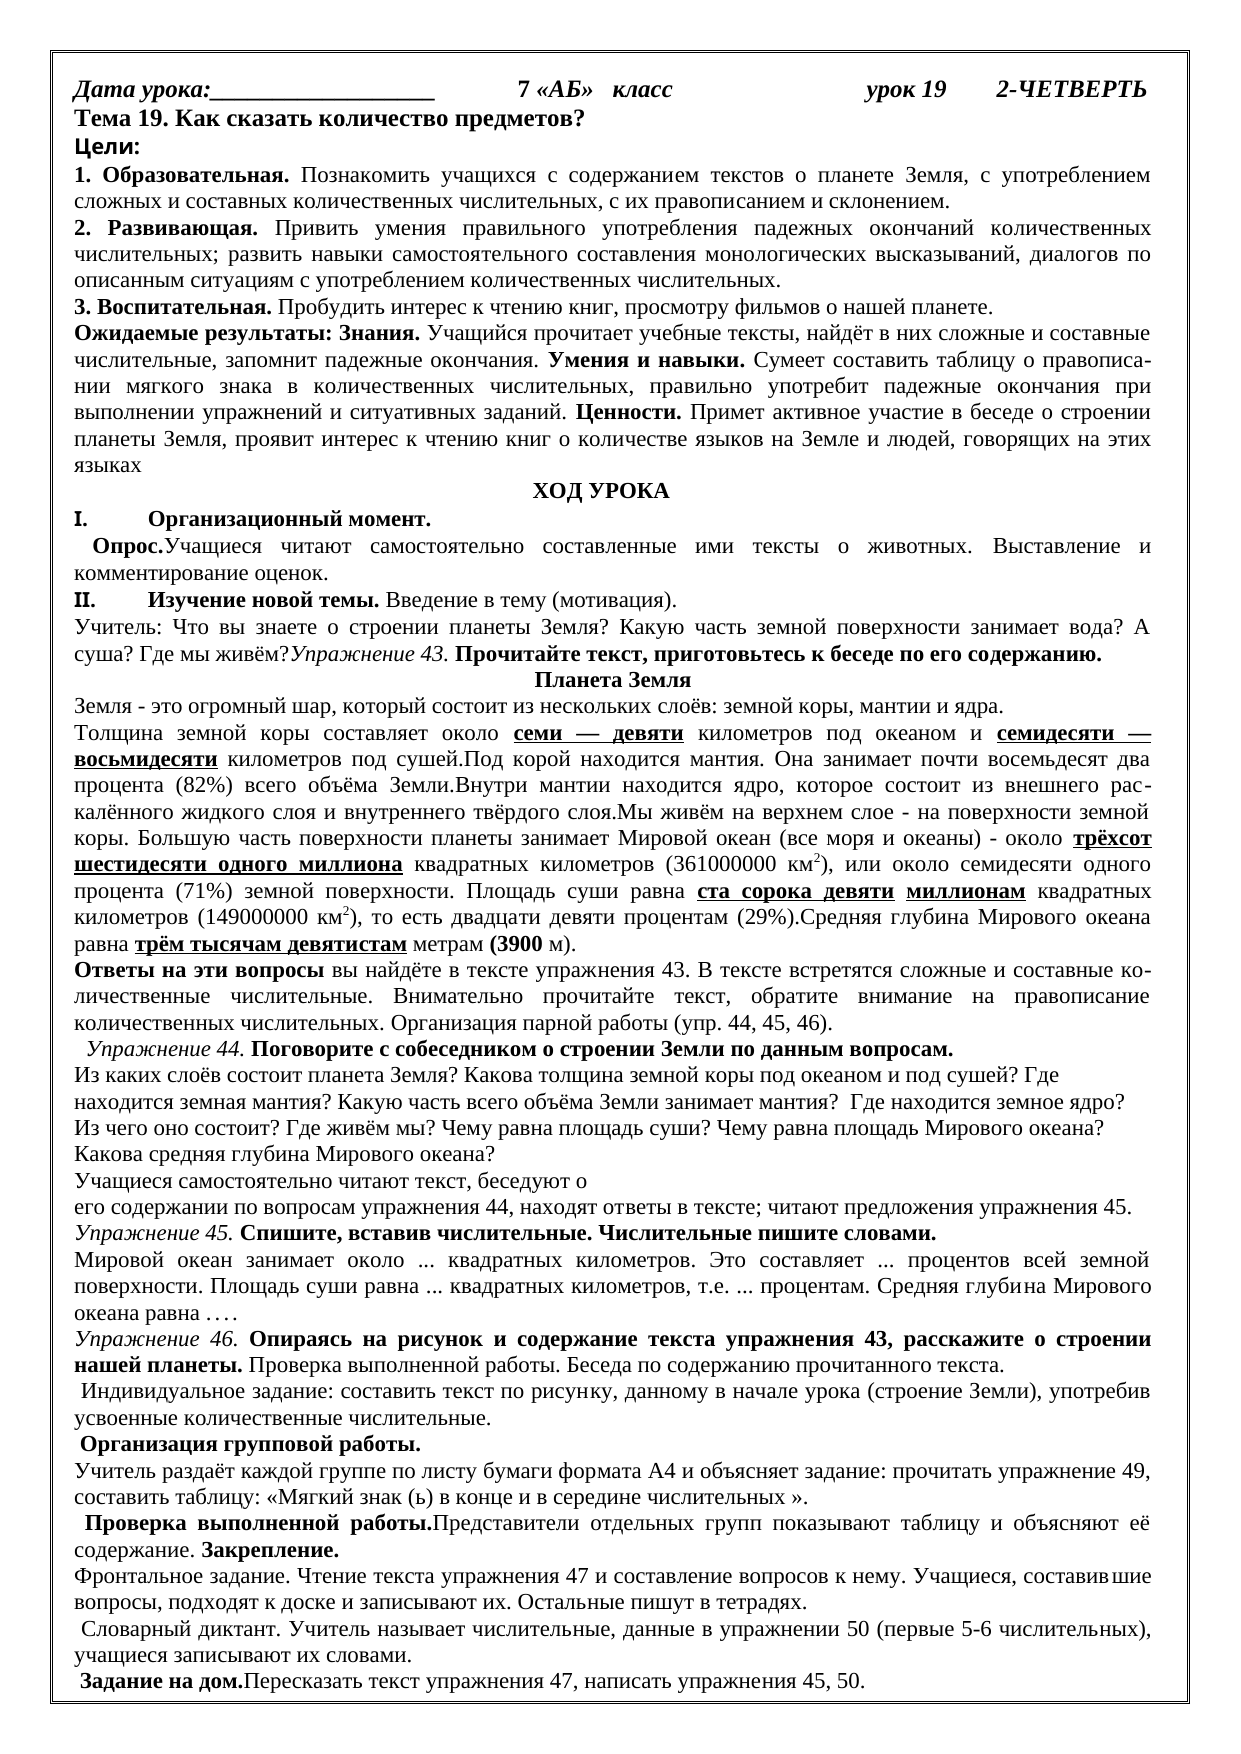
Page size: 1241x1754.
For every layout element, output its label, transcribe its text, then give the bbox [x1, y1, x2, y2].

text Проверка выполненной работы.Представители отдельных групп показывают таблицу и объясняют её содержание. Закрепление. [74, 1509, 1152, 1562]
text Словарный диктант. Учитель называет числительные, данные в упражнении 50 (первые 5-6 числительных), учащиеся записывают их словами. [74, 1615, 1152, 1667]
text 1. Образовательная. Познакомить учащихся с содержанием текстов о планете Земля, с употреблением сложных и составных количественных числительных, с их правописанием и склонением. [74, 161, 1152, 214]
text Учитель: Что вы знаете о строении планеты Земля? Какую часть земной поверхности занимает вода? А суша? Где мы живём?Упражнение 43. Прочитайте текст, приготовьтесь к беседе по его содержанию. [74, 613, 1152, 666]
text Мировой океан занимает около ... квадратных километров. Это составляет ... процентов всей земной поверхности. Площадь суши равна ... квадратных километров, т.е. ... процентам. Средняя глубина Мирового океана равна .... [74, 1246, 1152, 1325]
text Упражнение 44. Поговорите с собеседником о строении Земли по данным вопросам. [74, 1035, 1152, 1061]
text Планета Земля [74, 666, 1152, 692]
text Толщина земной коры составляет около семи — девяти километров под океаном и семидесяти — восьмидесяти километров под сушей.Под корой находится мантия. Она занимает почти восемьдесят два процента (82%) всего объёма Земли.Внутри мантии находится ядро, которое состоит из внешнего раскалённого жидкого слоя и внутреннего твёрдого слоя.Мы живём на верхнем слое - на поверхности земной коры. Большую часть поверхности планеты занимает Мировой океан (все моря и океаны) - около трёхсот шестидесяти одного миллиона квадратных километров (361000000 км2), или около семидесяти одного процента (71%) земной поверхности. Площадь суши равна ста сорока девяти миллионам квадратных километров (149000000 км2), то есть двадцати девяти процентам (29%).Средняя глубина Мирового океана равна трём тысячам девятистам метрам (3900 м). [74, 719, 1152, 956]
list Организационный момент. [74, 504, 1152, 532]
list Изучение новой темы. Введение в тему (мотивация). [74, 585, 1152, 613]
text Учащиеся самостоятельно читают текст, беседуют о [74, 1167, 1152, 1193]
text Опрос.Учащиеся читают самостоятельно составленные ими тексты о животных. Выставление и комментирование оценок. [74, 532, 1152, 585]
text Земля - это огромный шар, который состоит из нескольких слоёв: земной коры, мантии и ядра. [74, 692, 1152, 719]
text Ответы на эти вопросы вы найдёте в тексте упражнения 43. В тексте встретятся сложные и составные количественные числительные. Внимательно прочитайте текст, обратите внимание на правописание количественных числительных. Организация парной работы (упр. 44, 45, 46). [74, 956, 1152, 1035]
text Учитель раздаёт каждой группе по листу бумаги формата А4 и объясняет задание: прочитать упражнение 49, составить таблицу: «Мягкий знак (ь) в конце и в середине числительных ». [74, 1457, 1152, 1509]
text Цели: [74, 131, 1152, 161]
text 2. Развивающая. Привить умения правильного употребления падежных окончаний количественных числительных; развить навыки самостоятельного составления монологических высказываний, диалогов по описанным ситуациям с употреблением количественных числительных. [74, 214, 1152, 293]
text Из каких слоёв состоит планета Земля? Какова толщина земной коры под океаном и под сушей? Где находится земная мантия? Какую часть всего объёма Земли занимает мантия? Где находится земное ядро? Из чего оно состоит? Где живём мы? Чему равна площадь суши? Чему равна площадь Мирового океана? Какова средняя глубина Мирового океана? [74, 1061, 1152, 1167]
text 3. Воспитательная. Пробудить интерес к чтению книг, просмотру фильмов о нашей планете. [74, 293, 1152, 319]
text ХОД УРОКА [74, 477, 1152, 504]
text Ожидаемые результаты: Знания. Учащийся прочитает учебные тексты, найдёт в них сложные и составные числительные, запомнит падежные окончания. Умения и навыки. Сумеет составить таблицу о правописании мягкого знака в количественных числительных, правильно употребит падежные окончания при выполнении упражнений и ситуативных заданий. Ценности. Примет активное участие в беседе о строении планеты Земля, проявит интерес к чтению книг о количестве языков на Земле и людей, говорящих на этих языках [74, 319, 1152, 477]
text его содержании по вопросам упражнения 44, находят ответы в тексте; читают предложения упражнения 45. [74, 1193, 1152, 1219]
text Упражнение 46. Опираясь на рисунок и содержание текста упражнения 43, расскажите о строении нашей планеты. Проверка выполненной работы. Беседа по содержанию прочитанного текста. [74, 1325, 1152, 1378]
text Упражнение 45. Спишите, вставив числительные. Числительные пишите словами. [74, 1219, 1152, 1246]
text Организация групповой работы. [74, 1430, 1152, 1457]
text Индивидуальное задание: составить текст по рисунку, данному в начале урока (строение Земли), употребив усвоенные количественные числительные. [74, 1378, 1152, 1430]
text Задание на дом.Пересказать текст упражнения 47, написать упражнения 45, 50. [74, 1667, 1152, 1694]
text Фронтальное задание. Чтение текста упражнения 47 и составление вопросов к нему. Учащиеся, составившие вопросы, подходят к доске и записывают их. Остальные пишут в тетрадях. [74, 1562, 1152, 1615]
text Тема 19. Как сказать количество предметов? [74, 103, 1152, 131]
text Дата урока:__________________ 7 «АБ» класс урок 19 2-ЧЕТВЕРТЬ [74, 74, 1152, 103]
